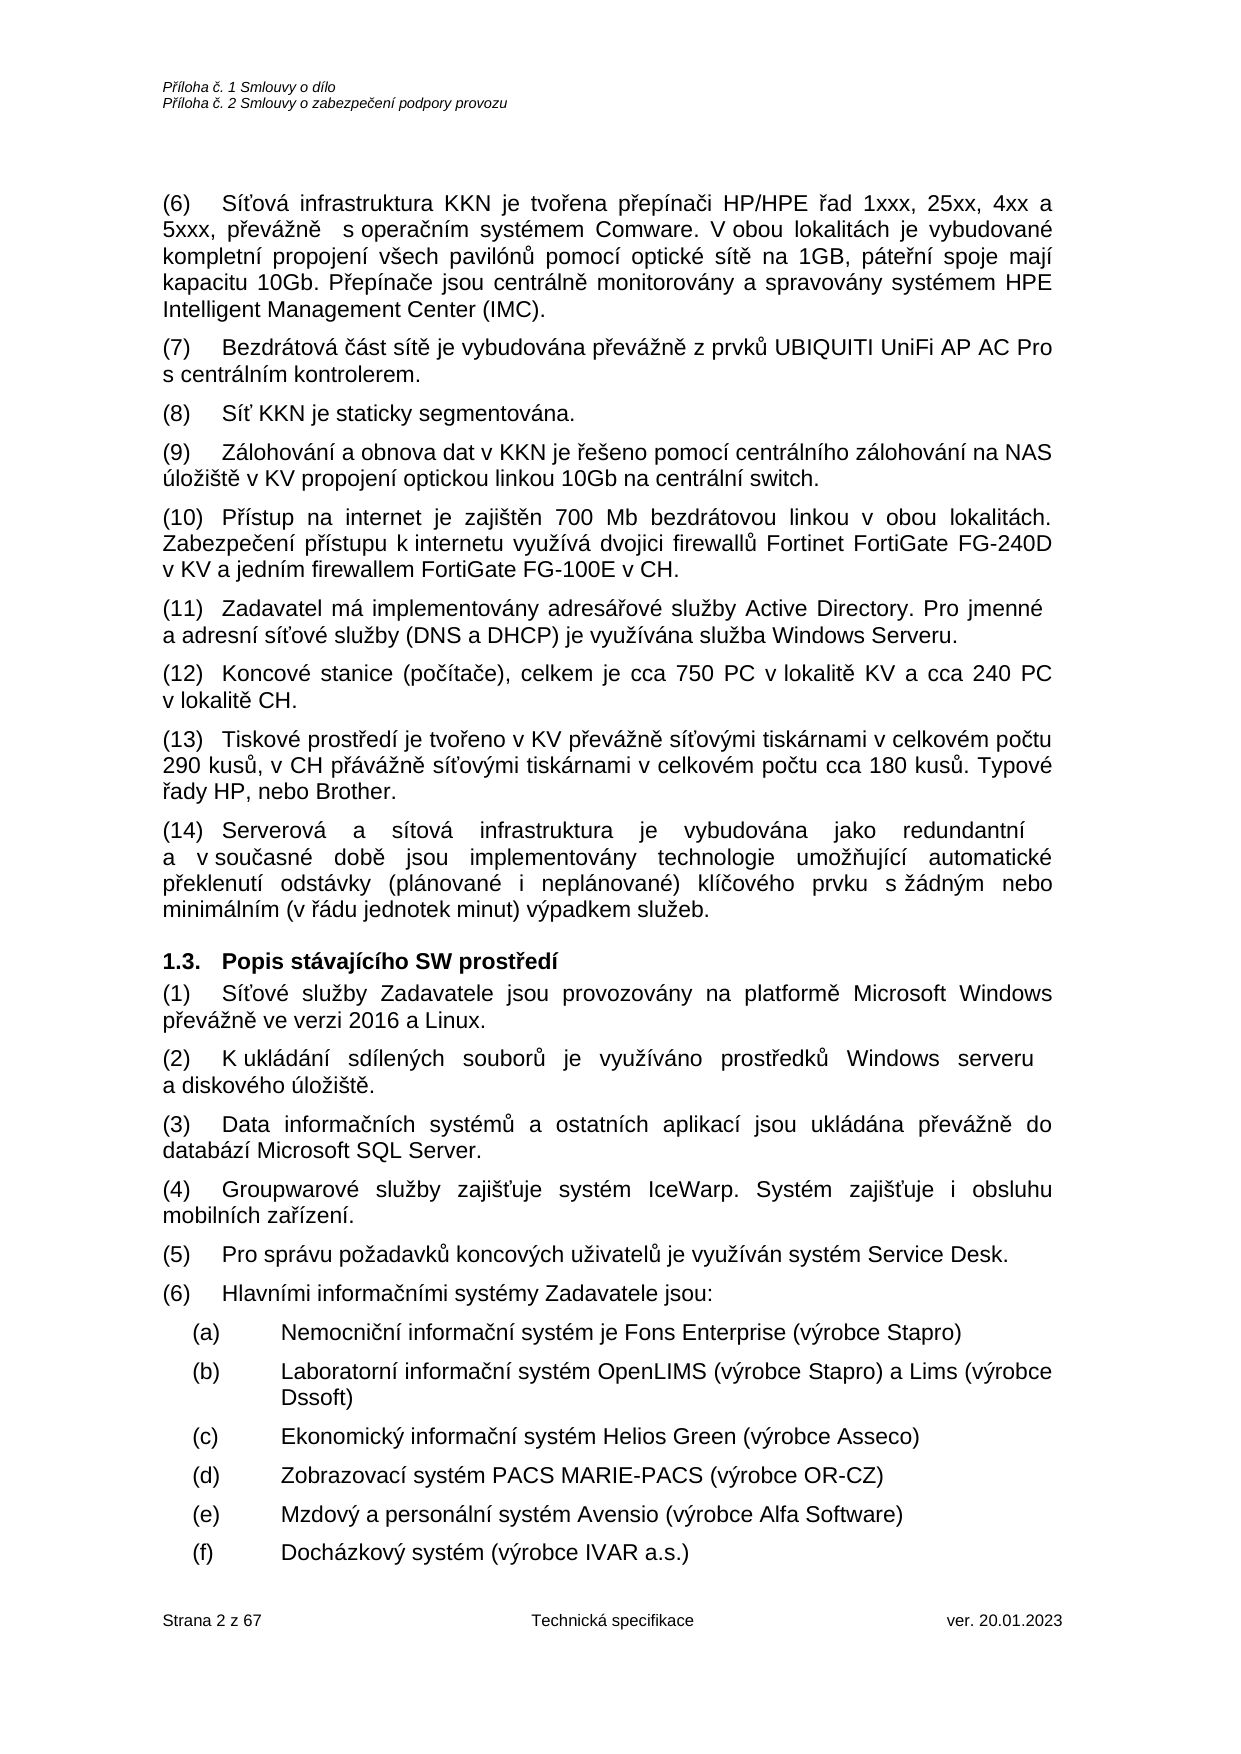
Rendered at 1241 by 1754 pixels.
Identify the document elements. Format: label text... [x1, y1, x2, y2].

list Nemocniční informační systém je Fons Enterprise (výrobce Stapro) [192, 1319, 1053, 1345]
text Koncové stanice (počítače), celkem je cca 750 PC v lokalitě KV a cca 240 PC v lokalitě CH. [162, 660, 1053, 713]
list Laboratorní informační systém OpenLIMS (výrobce Stapro) a Lims (výrobce Dssoft) [192, 1358, 1053, 1410]
list Zobrazovací systém PACS MARIE-PACS (výrobce OR-CZ) [192, 1462, 1053, 1488]
list Mzdový a personální systém Avensio (výrobce Alfa Software) [192, 1501, 1053, 1527]
text Zadavatel má implementovány adresářové služby Active Directory. Pro jmenné a adresní síťové služby (DNS a DHCP) je využívána služba Windows Serveru. [162, 595, 1053, 648]
text Síťová infrastruktura KKN je tvořena přepínači HP/HPE řad 1xxx, 25xx, 4xx a 5xxx, převážně s operačním systémem Comware. V obou lokalitách je vybudované kompletní propojení všech pavilónů pomocí optické sítě na 1GB, páteřní spoje mají kapacitu 10Gb. Přepínače jsou centrálně monitorovány a spravovány systémem HPE Intelligent Management Center (IMC). [162, 190, 1053, 322]
subtitle Popis stávajícího SW prostředí [162, 948, 1053, 974]
text K ukládání sdílených souborů je využíváno prostředků Windows serveru a diskového úložiště. [162, 1045, 1053, 1098]
text Serverová a sítová infrastruktura je vybudována jako redundantní a v současné době jsou implementovány technologie umožňující automatické překlenutí odstávky (plánované i neplánované) klíčového prvku s žádným nebo minimálním (v řádu jednotek minut) výpadkem služeb. [162, 817, 1053, 923]
text Data informačních systémů a ostatních aplikací jsou ukládána převážně do databází Microsoft SQL Server. [162, 1111, 1053, 1163]
text Přístup na internet je zajištěn 700 Mb bezdrátovou linkou v obou lokalitách. Zabezpečení přístupu k internetu využívá dvojici firewallů Fortinet FortiGate FG-240D v KV a jedním firewallem FortiGate FG-100E v CH. [162, 504, 1053, 583]
text Pro správu požadavků koncových uživatelů je využíván systém Service Desk. [162, 1241, 1053, 1267]
text Hlavními informačními systémy Zadavatele jsou: [162, 1280, 1053, 1306]
text Bezdrátová část sítě je vybudována převážně z prvků UBIQUITI UniFi AP AC Pro s centrálním kontrolerem. [162, 334, 1053, 387]
text Groupwarové služby zajišťuje systém IceWarp. Systém zajišťuje i obsluhu mobilních zařízení. [162, 1176, 1053, 1228]
text Tiskové prostředí je tvořeno v KV převážně síťovými tiskárnami v celkovém počtu 290 kusů, v CH přávážně síťovými tiskárnami v celkovém počtu cca 180 kusů. Typové řady HP, nebo Brother. [162, 726, 1053, 805]
text Zálohování a obnova dat v KKN je řešeno pomocí centrálního zálohování na NAS úložiště v KV propojení optickou linkou 10Gb na centrální switch. [162, 438, 1053, 491]
list Docházkový systém (výrobce IVAR a.s.) [192, 1539, 1053, 1566]
list Ekonomický informační systém Helios Green (výrobce Asseco) [192, 1423, 1053, 1449]
text Síť KKN je staticky segmentována. [162, 399, 1053, 426]
text Síťové služby Zadavatele jsou provozovány na platformě Microsoft Windows převážně ve verzi 2016 a Linux. [162, 980, 1053, 1033]
